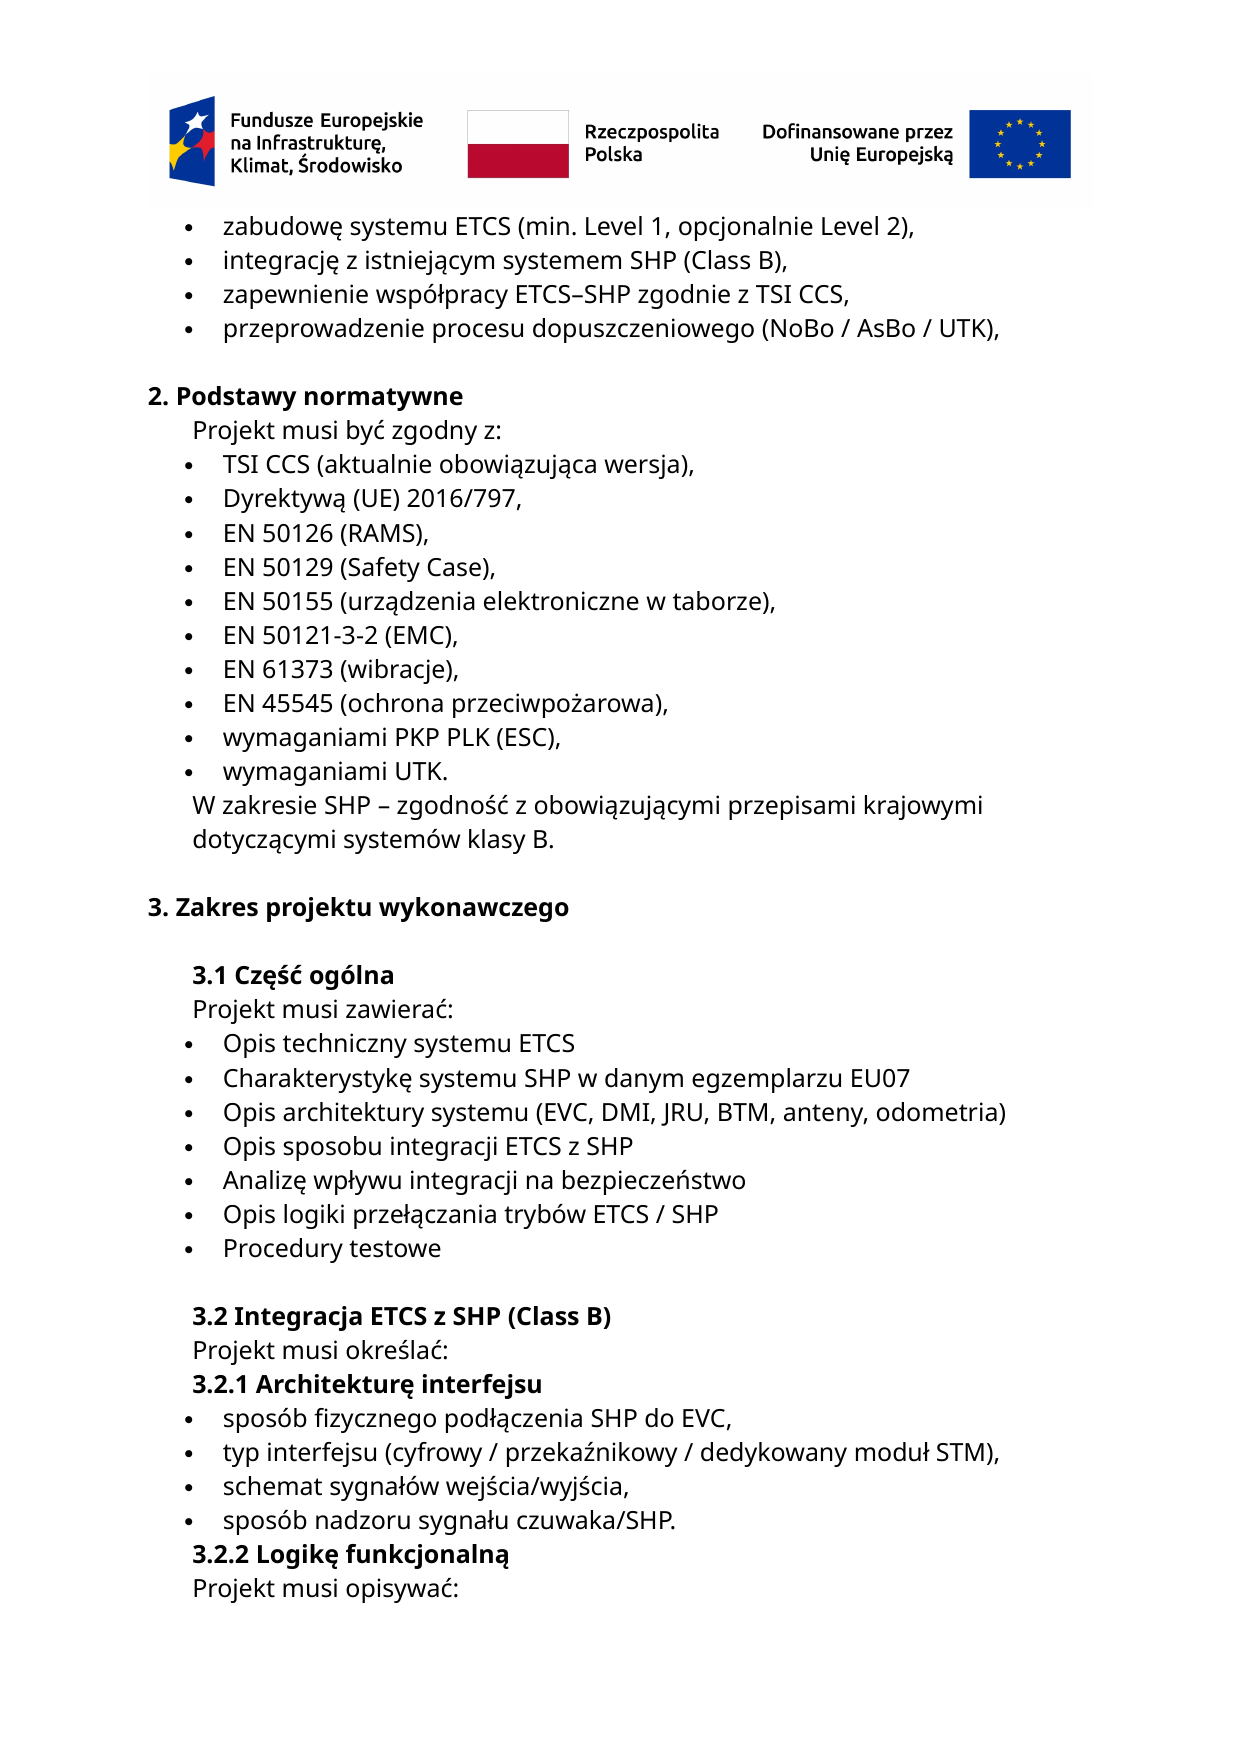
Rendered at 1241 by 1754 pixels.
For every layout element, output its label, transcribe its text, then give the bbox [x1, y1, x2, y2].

text Projekt musi opisywać: [148, 1571, 1093, 1605]
list TSI CCS (aktualnie obowiązująca wersja), [185, 447, 1093, 481]
text 3.2.1 Architekturę interfejsu [148, 1367, 1093, 1401]
list sposób fizycznego podłączenia SHP do EVC, [185, 1401, 1093, 1435]
list EN 50155 (urządzenia elektroniczne w taborze), [185, 583, 1093, 617]
list przeprowadzenie procesu dopuszczeniowego (NoBo / AsBo / UTK), [185, 311, 1093, 345]
list zabudowę systemu ETCS (min. Level 1, opcjonalnie Level 2), [185, 209, 1093, 243]
list EN 61373 (wibracje), [185, 651, 1093, 686]
list typ interfejsu (cyfrowy / przekaźnikowy / dedykowany moduł STM), [185, 1435, 1093, 1469]
list Opis techniczny systemu ETCS [185, 1026, 1093, 1060]
text 3.1 Część ogólna [148, 958, 1093, 992]
list EN 50126 (RAMS), [185, 515, 1093, 549]
list Procedury testowe [185, 1231, 1093, 1264]
text Projekt musi być zgodny z: [148, 413, 1093, 447]
list wymaganiami UTK. [185, 754, 1093, 788]
list wymaganiami PKP PLK (ESC), [185, 719, 1093, 754]
list Charakterystykę systemu SHP w danym egzemplarzu EU07 [185, 1060, 1093, 1094]
list Analizę wpływu integracji na bezpieczeństwo [185, 1162, 1093, 1196]
text 3. Zakres projektu wykonawczego [148, 890, 1093, 924]
text 3.2 Integracja ETCS z SHP (Class B) [148, 1299, 1093, 1333]
list Opis architektury systemu (EVC, DMI, JRU, BTM, anteny, odometria) [185, 1094, 1093, 1128]
text 2. Podstawy normatywne [148, 379, 1093, 413]
text Projekt musi określać: [148, 1333, 1093, 1367]
list EN 50121-3-2 (EMC), [185, 617, 1093, 651]
list Opis logiki przełączania trybów ETCS / SHP [185, 1196, 1093, 1231]
list Dyrektywą (UE) 2016/797, [185, 481, 1093, 515]
list integrację z istniejącym systemem SHP (Class B), [185, 243, 1093, 277]
text Projekt musi zawierać: [148, 992, 1093, 1026]
picture [147, 73, 1093, 209]
text 3.2.2 Logikę funkcjonalną [148, 1537, 1093, 1571]
list Opis sposobu integracji ETCS z SHP [185, 1128, 1093, 1162]
list sposób nadzoru sygnału czuwaka/SHP. [185, 1503, 1093, 1537]
text W zakresie SHP – zgodność z obowiązującymi przepisami krajowymi dotyczącymi systemów klasy B. [192, 788, 1093, 856]
list EN 50129 (Safety Case), [185, 549, 1093, 583]
list zapewnienie współpracy ETCS–SHP zgodnie z TSI CCS, [185, 277, 1093, 311]
list schemat sygnałów wejścia/wyjścia, [185, 1469, 1093, 1503]
list EN 45545 (ochrona przeciwpożarowa), [185, 686, 1093, 719]
